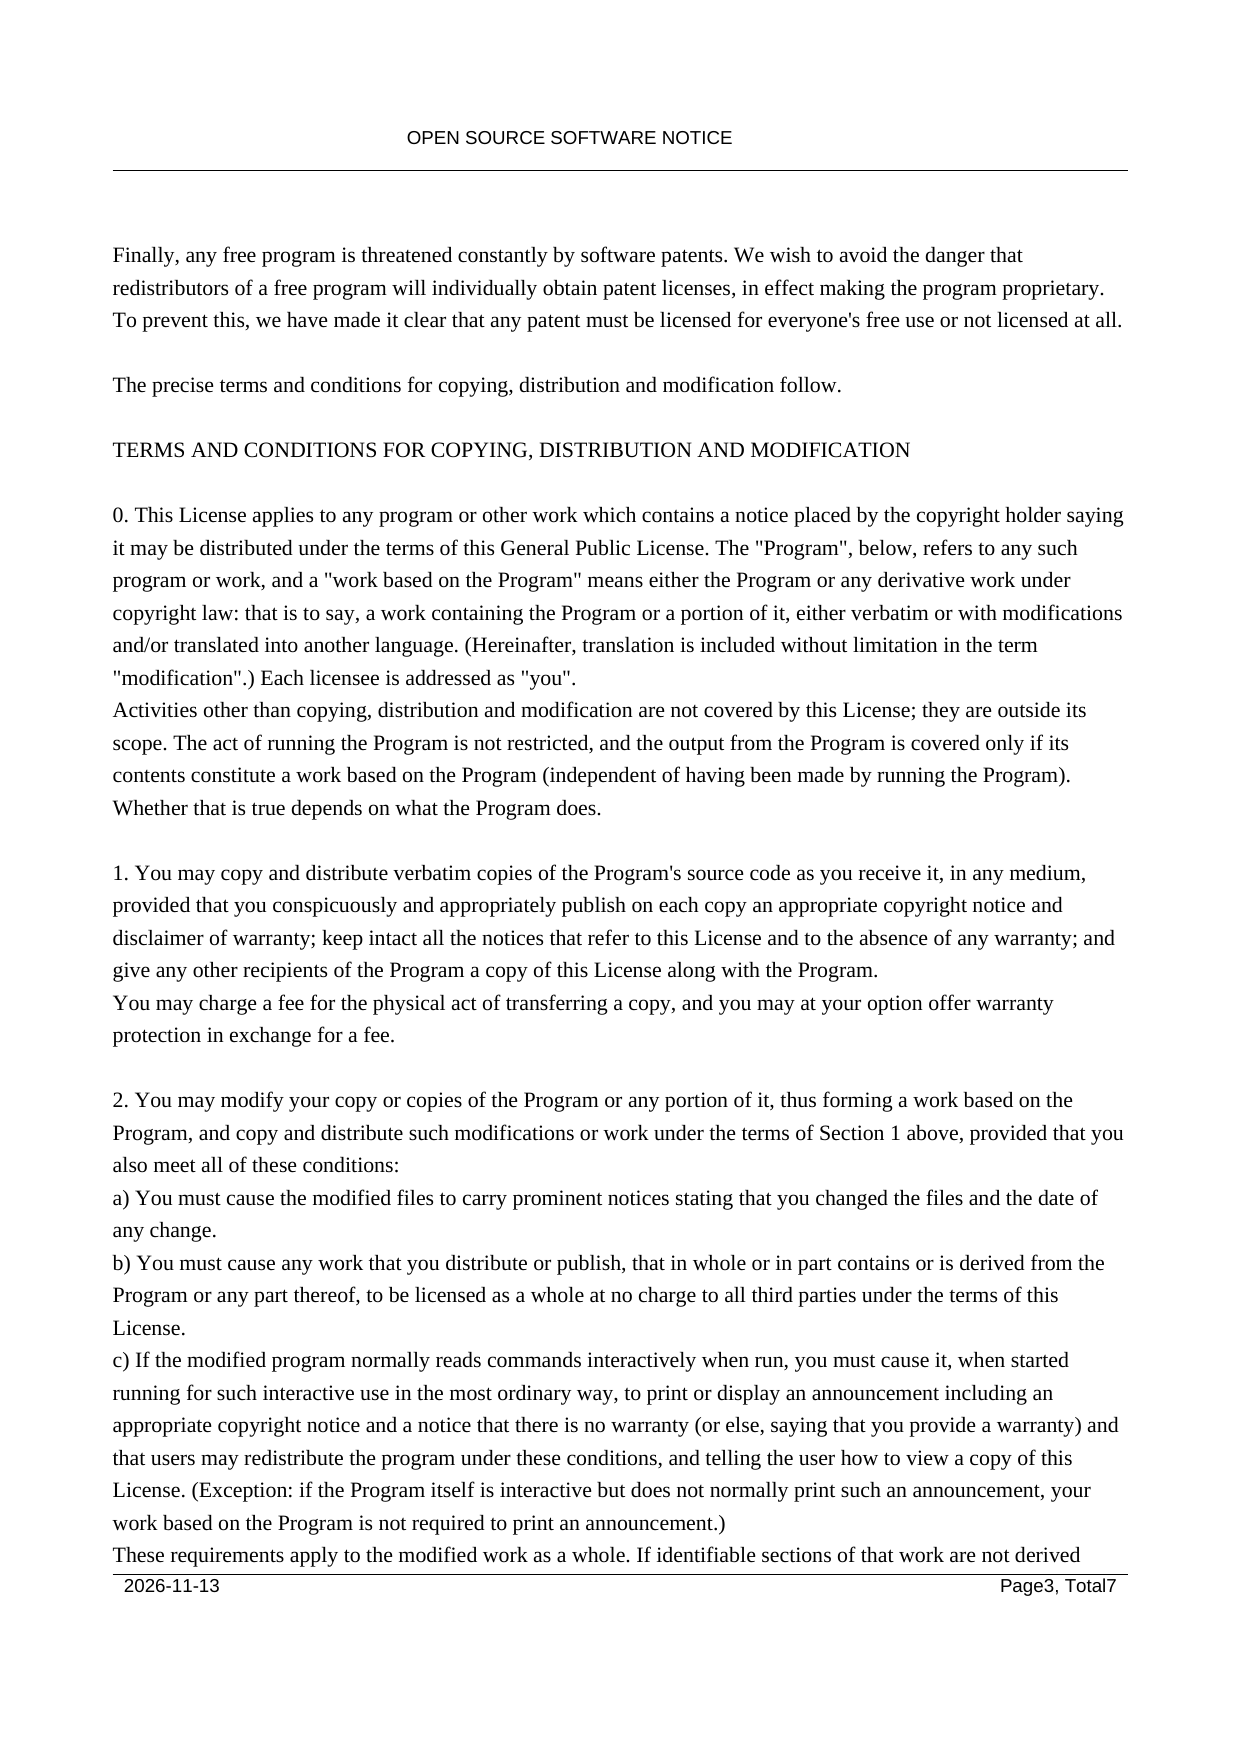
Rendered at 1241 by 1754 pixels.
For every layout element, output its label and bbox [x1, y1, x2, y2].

text [112, 206, 1128, 1571]
